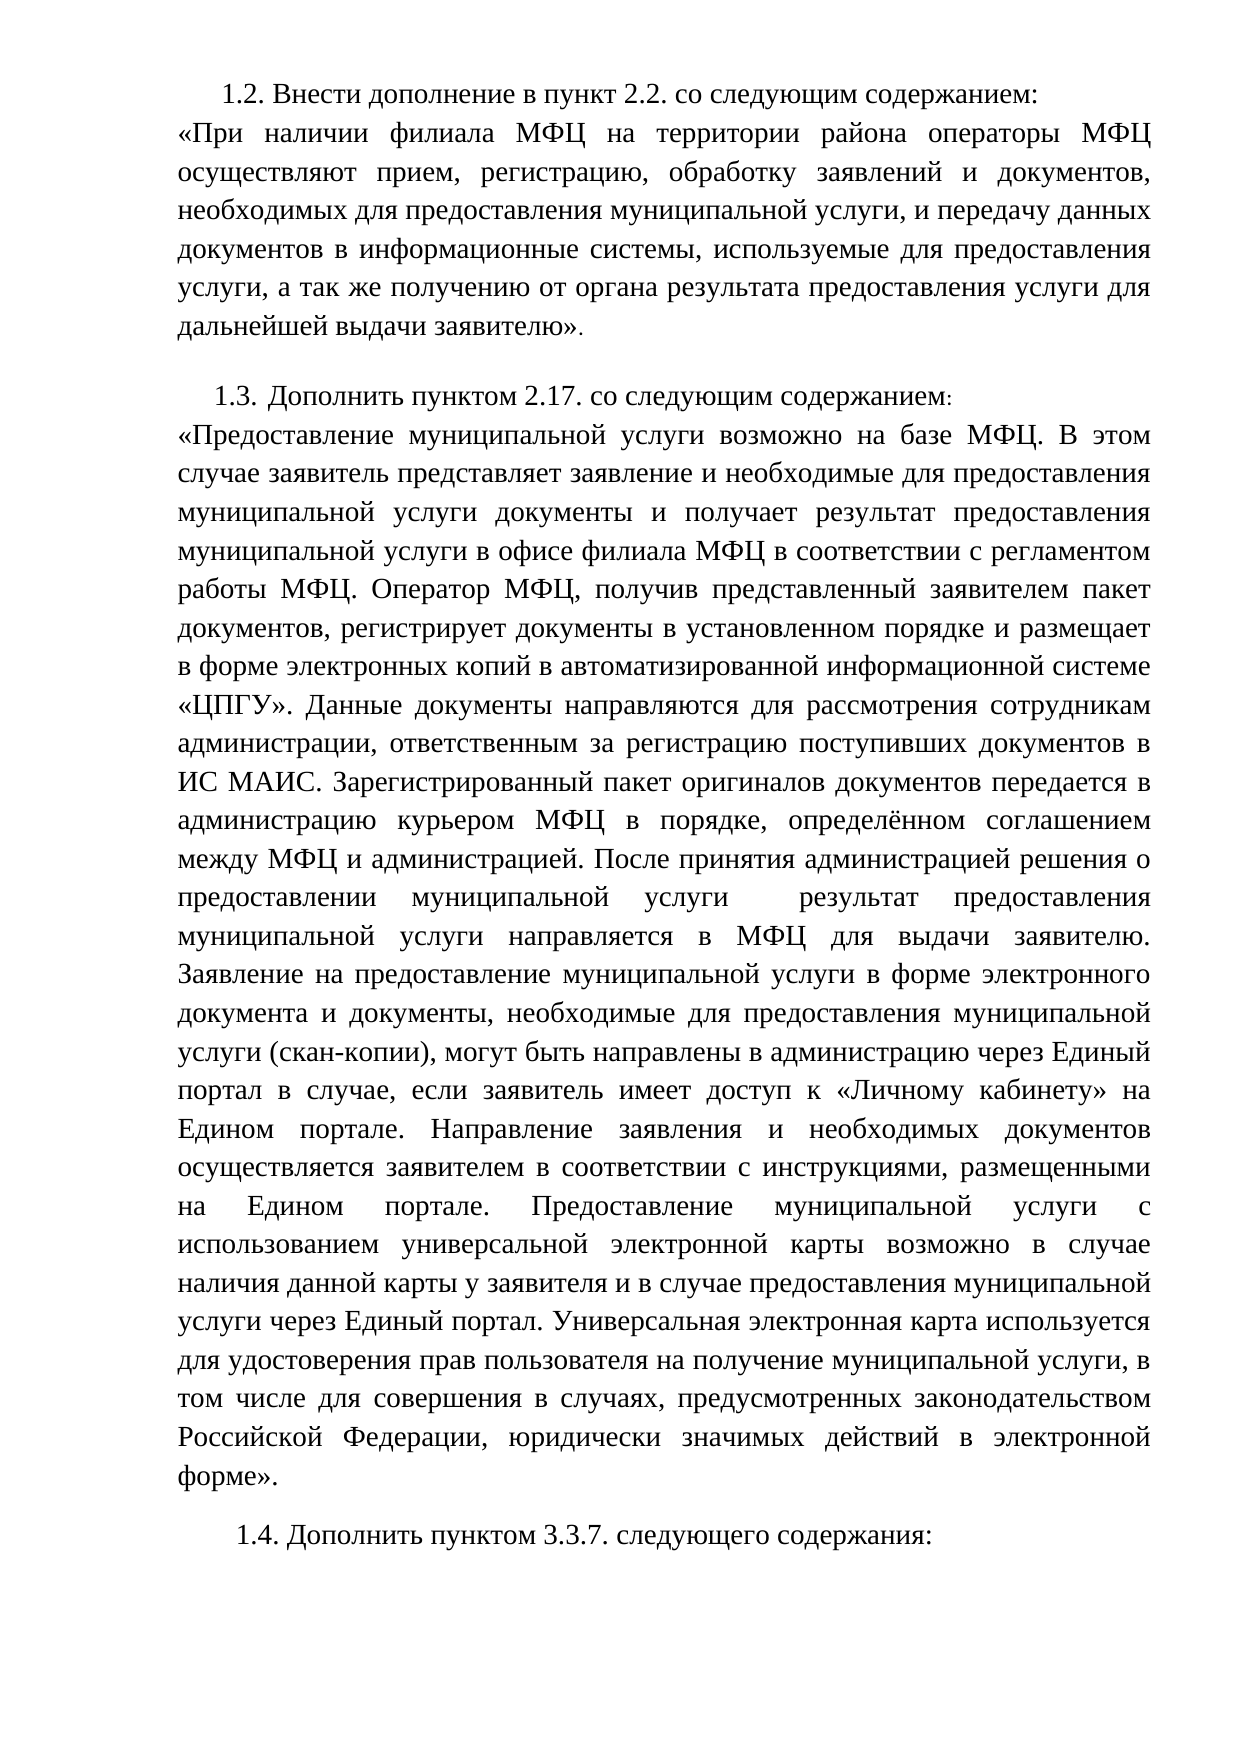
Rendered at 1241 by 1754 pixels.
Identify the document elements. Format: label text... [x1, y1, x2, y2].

text «Предоставление муниципальной услуги возможно на базе МФЦ. В этом случае заявитель представляет заявление и необходимые для предоставления муниципальной услуги документы и получает результат предоставления муниципальной услуги в офисе филиала МФЦ в соответствии с регламентом работы МФЦ. Оператор МФЦ, получив представленный заявителем пакет документов, регистрирует документы в установленном порядке и размещает в форме электронных копий в автоматизированной информационной системе «ЦПГУ». Данные документы направляются для рассмотрения сотрудникам администрации, ответственным за регистрацию поступивших документов в ИС МАИС. Зарегистрированный пакет оригиналов документов передается в администрацию курьером МФЦ в порядке, определённом соглашением между МФЦ и администрацией. После принятия администрацией решения о предоставлении муниципальной услуги результат предоставления муниципальной услуги направляется в МФЦ для выдачи заявителю. Заявление на предоставление муниципальной услуги в форме электронного документа и документы, необходимые для предоставления муниципальной услуги (скан-копии), могут быть направлены в администрацию через Единый портал в случае, если заявитель имеет доступ к «Личному кабинету» на Едином портале. Направление заявления и необходимых документов осуществляется заявителем в соответствии с инструкциями, размещенными на Едином портале. Предоставление муниципальной услуги с использованием универсальной электронной карты возможно в случае наличия данной карты у заявителя и в случае предоставления муниципальной услуги через Единый портал. Универсальная электронная карта используется для удостоверения прав пользователя на получение муниципальной услуги, в том числе для совершения в случаях, предусмотренных законодательством Российской Федерации, юридически значимых действий в электронной форме». [177, 759, 1152, 1491]
text 1.2. Внести дополнение в пункт 2.2. со следующим содержанием: [177, 77, 1152, 110]
text 1.3. Дополнить пунктом 2.17. со следующим содержанием: [177, 378, 1152, 412]
text «Предоставление муниципальной услуги возможно на базе МФЦ. В этом случае заявитель представляет заявление и необходимые для предоставления муниципальной услуги документы и получает результат предоставления муниципальной услуги в офисе филиала МФЦ в соответствии с регламентом работы МФЦ. Оператор МФЦ, получив представленный заявителем пакет документов, регистрирует документы в установленном порядке и размещает в форме электронных копий в автоматизированной информационной системе «ЦПГУ». Данные документы направляются для рассмотрения сотрудникам администрации, ответственным за регистрацию поступивших документов в ИС МАИС. Зарегистрированный пакет оригиналов документов передается в администрацию курьером МФЦ в порядке, определённом соглашением между МФЦ и администрацией. После принятия администрацией решения о предоставлении муниципальной услуги результат предоставления муниципальной услуги направляется в МФЦ для выдачи заявителю. Заявление на предоставление муниципальной услуги в форме электронного документа и документы, необходимые для предоставления муниципальной услуги (скан-копии), могут быть направлены в администрацию через Единый портал в случае, если заявитель имеет доступ к «Личному кабинету» на Едином портале. Направление заявления и необходимых документов осуществляется заявителем в соответствии с инструкциями, размещенными на Едином портале. Предоставление муниципальной услуги с использованием универсальной электронной карты возможно в случае наличия данной карты у заявителя и в случае предоставления муниципальной услуги через Единый портал. Универсальная электронная карта используется для удостоверения прав пользователя на получение муниципальной услуги, в том числе для совершения в случаях, предусмотренных законодательством Российской Федерации, юридически значимых действий в электронной форме». [177, 417, 1152, 725]
text «При наличии филиала МФЦ на территории района операторы МФЦ осуществляют прием, регистрацию, обработку заявлений и документов, необходимых для предоставления муниципальной услуги, и передачу данных документов в информационные системы, используемые для предоставления услуги, а так же получению от органа результата предоставления услуги для дальнейшей выдачи заявителю». [177, 115, 1152, 341]
text 1.4. Дополнить пунктом 3.3.7. следующего содержания: [177, 1517, 1152, 1551]
